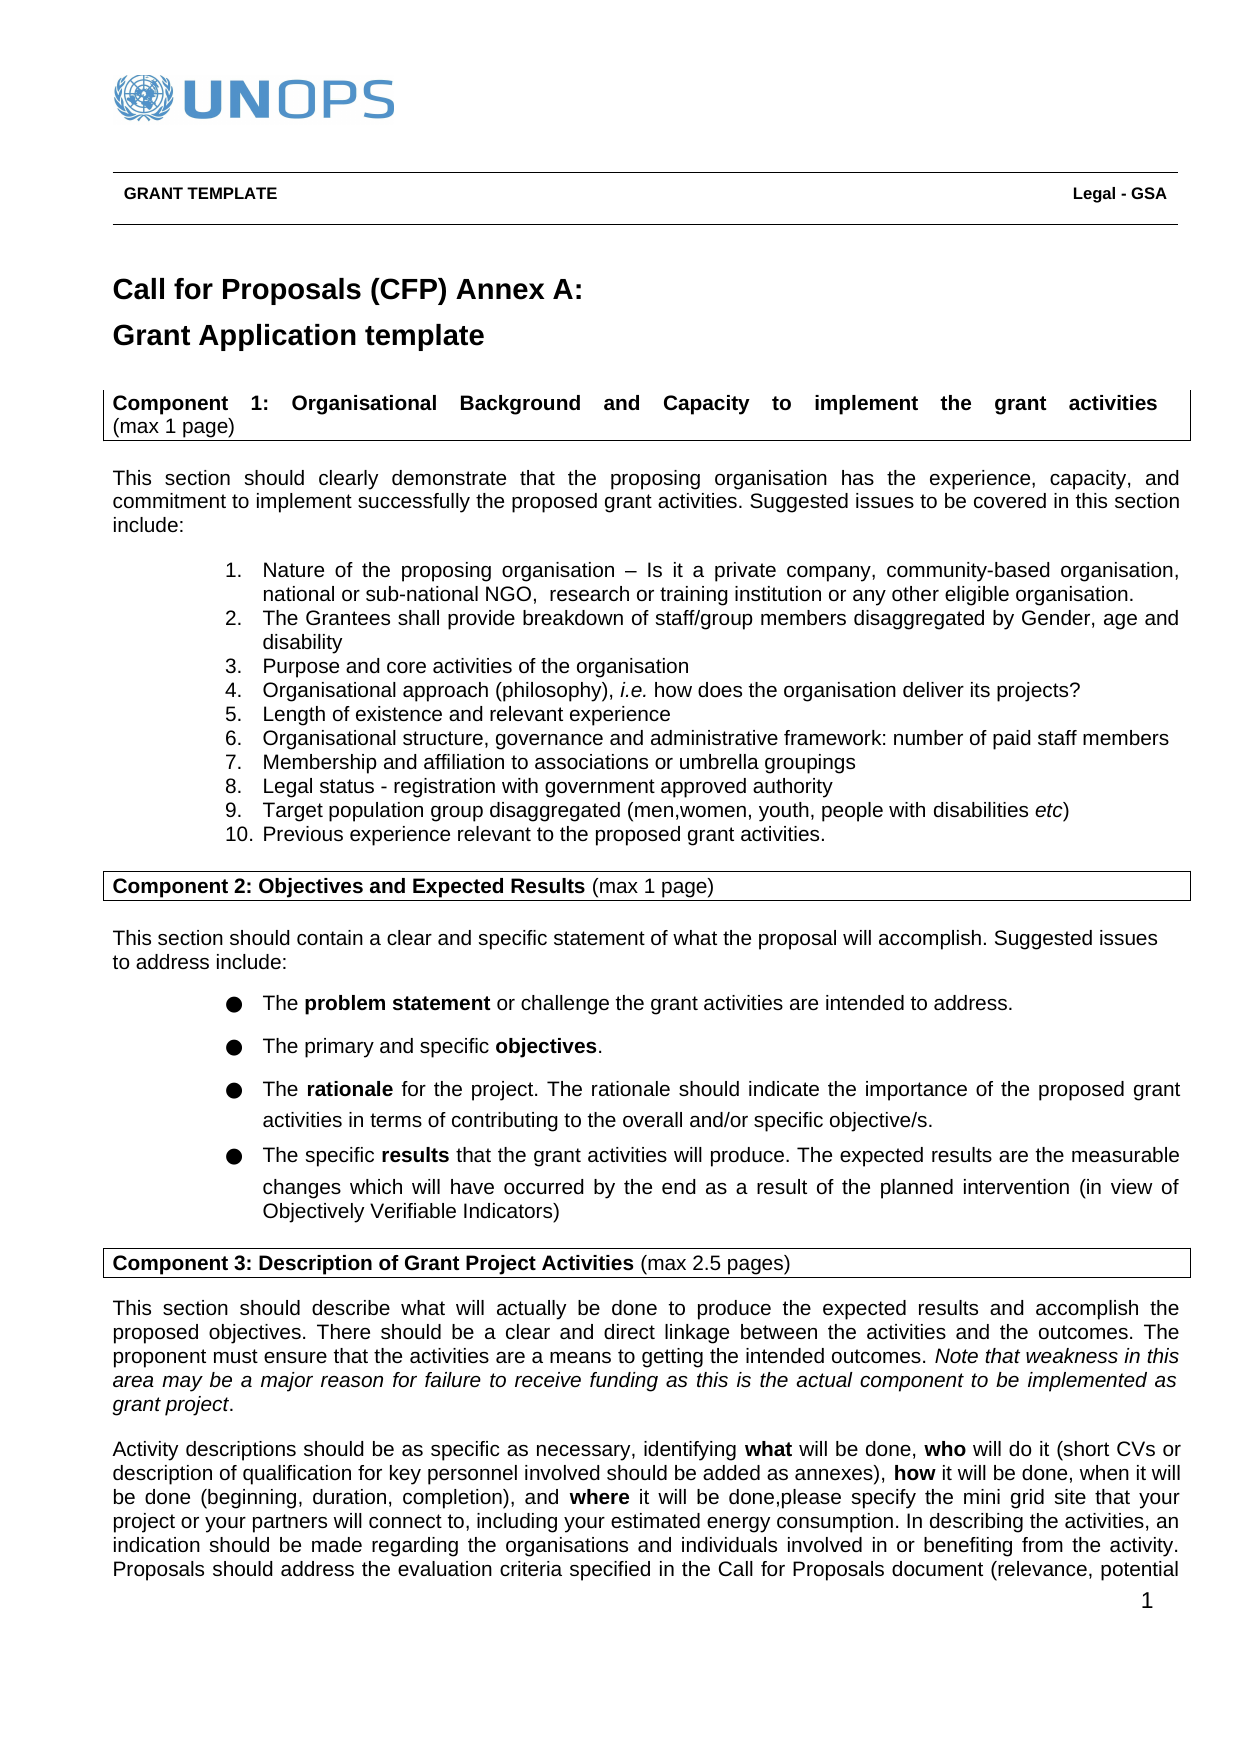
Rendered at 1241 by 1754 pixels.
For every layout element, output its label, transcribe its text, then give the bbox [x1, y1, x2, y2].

text Component 1: Organisational Background and Capacity to implement the grant activities (max 1 page) [104, 390, 1190, 440]
list Target population group disaggregated (men,women, youth, people with disabilities etc) [225, 798, 1181, 822]
list Legal status - registration with government approved authority [225, 774, 1181, 798]
list The primary and specific objectives. [225, 1023, 1181, 1065]
subtitle Component 3: Description of Grant Project Activities (max 2.5 pages) [104, 1249, 1190, 1277]
picture [112, 75, 394, 125]
text Call for Proposals (CFP) Annex A: [112, 272, 1153, 305]
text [112, 1437, 1181, 1580]
list Membership and affiliation to associations or umbrella groupings [225, 750, 1181, 774]
list The rationale for the project. The rationale should indicate the importance of the proposed grant activities in terms of contributing to the overall and/or specific objective/s. [225, 1065, 1181, 1132]
list Previous experience relevant to the proposed grant activities. [225, 822, 1181, 846]
list The problem statement or challenge the grant activities are intended to address. [225, 980, 1181, 1023]
text Grant Application template [112, 318, 1181, 378]
list Length of existence and relevant experience [225, 702, 1181, 726]
list Organisational structure, governance and administrative framework: number of paid staff members [225, 726, 1181, 750]
subtitle Component 2: Objectives and Expected Results (max 1 page) [104, 872, 1190, 900]
subtitle This section should contain a clear and specific statement of what the proposal will accomplish. Suggested issues to address include: [112, 926, 1181, 974]
list The Grantees shall provide breakdown of staff/group members disaggregated by Gender, age and disability [225, 606, 1181, 654]
list Purpose and core activities of the organisation [225, 654, 1181, 678]
text This section should clearly demonstrate that the proposing organisation has the experience, capacity, and commitment to implement successfully the proposed grant activities. Suggested issues to be covered in this section include: [112, 441, 1181, 537]
list The specific results that the grant activities will produce. The expected results are the measurable changes which will have occurred by the end as a result of the planned intervention (in view of Objectively Verifiable Indicators) [225, 1132, 1181, 1223]
text This section should describe what will actually be done to produce the expected results and accomplish the proposed objectives. There should be a clear and direct linkage between the activities and the outcomes. The proponent must ensure that the activities are a means to getting the intended outcomes. Note that weakness in this area may be a major reason for failure to receive funding as this is the actual component to be implemented as grant project. [112, 1296, 1181, 1416]
list Organisational approach (philosophy), i.e. how does the organisation deliver its projects? [225, 678, 1181, 702]
list Nature of the proposing organisation – Is it a private company, community-based organisation, national or sub-national NGO, research or training institution or any other eligible organisation. [225, 558, 1181, 606]
